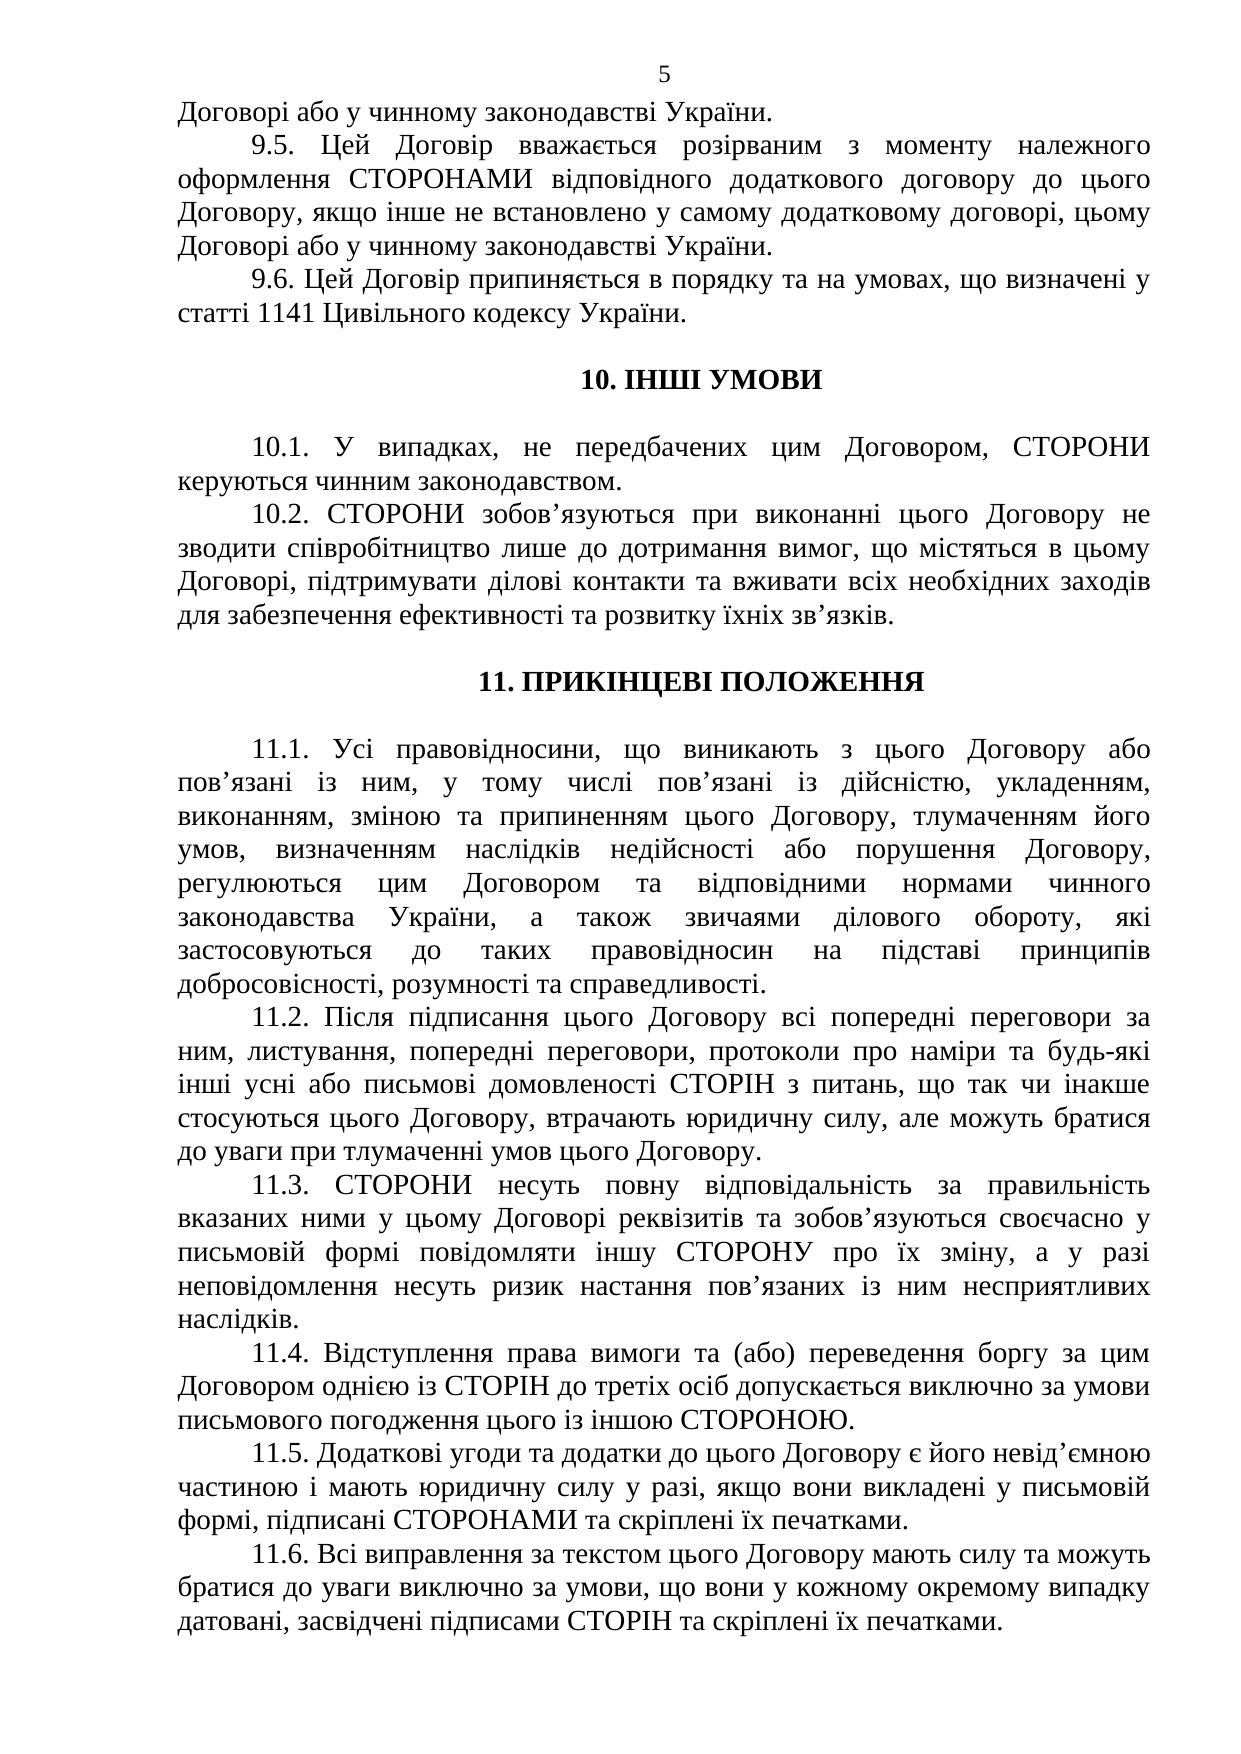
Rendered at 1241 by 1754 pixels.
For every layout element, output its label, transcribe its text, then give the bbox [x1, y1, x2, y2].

text 11.5. Додаткові угоди та додатки до цього Договору є його невід’ємною частиною і мають юридичну силу у разі, якщо вони викладені у письмовій формі, підписані СТОРОНАМИ та скріплені їх печатками. [177, 1435, 1152, 1536]
text 11.3. СТОРОНИ несуть повну відповідальність за правильність вказаних ними у цьому Договорі реквізитів та зобов’язуються своєчасно у письмовій формі повідомляти іншу СТОРОНУ про їх зміну, а у разі неповідомлення несуть ризик настання пов’язаних із ним несприятливих наслідків. [177, 1167, 1152, 1335]
text 11. ПРИКІНЦЕВІ ПОЛОЖЕННЯ [177, 664, 1152, 697]
text 11.1. Усі правовідносини, що виникають з цього Договору або пов’язані із ним, у тому числі пов’язані із дійсністю, укладенням, виконанням, зміною та припиненням цього Договору, тлумаченням його умов, визначенням наслідків недійсності або порушення Договору, регулюються цим Договором та відповідними нормами чинного законодавства України, а також звичаями ділового обороту, які застосовуються до таких правовідносин на підставі принципів добросовісності, розумності та справедливості. [177, 731, 1152, 999]
text 11.4. Відступлення права вимоги та (або) переведення боргу за цим Договором однією із СТОРІН до третіх осіб допускається виключно за умови письмового погодження цього із іншою СТОРОНОЮ. [177, 1335, 1152, 1435]
text 10. ІНШІ УМОВИ [177, 362, 1152, 396]
text 9.5. Цей Договір вважається розірваним з моменту належного оформлення СТОРОНАМИ відповідного додаткового договору до цього Договору, якщо інше не встановлено у самому додатковому договорі, цьому Договорі або у чинному законодавстві України. [177, 127, 1152, 261]
text 11.6. Всі виправлення за текстом цього Договору мають силу та можуть братися до уваги виключно за умови, що вони у кожному окремому випадку датовані, засвідчені підписами СТОРІН та скріплені їх печатками. [177, 1536, 1152, 1637]
text 10.1. У випадках, не передбачених цим Договором, СТОРОНИ керуються чинним законодавством. [177, 429, 1152, 496]
text 10.2. СТОРОНИ зобов’язуються при виконанні цього Договору не зводити співробітництво лише до дотримання вимог, що містяться в цьому Договорі, підтримувати ділові контакти та вживати всіх необхідних заходів для забезпечення ефективності та розвитку їхніх зв’язків. [177, 496, 1152, 630]
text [177, 94, 1152, 127]
text 9.6. Цей Договір припиняється в порядку та на умовах, що визначені у статті 1141 Цивільного кодексу України. [177, 261, 1152, 328]
text 11.2. Після підписання цього Договору всі попередні переговори за ним, листування, попередні переговори, протоколи про наміри та будь-які інші усні або письмові домовленості СТОРІН з питань, що так чи інакше стосуються цього Договору, втрачають юридичну силу, але можуть братися до уваги при тлумаченні умов цього Договору. [177, 999, 1152, 1167]
